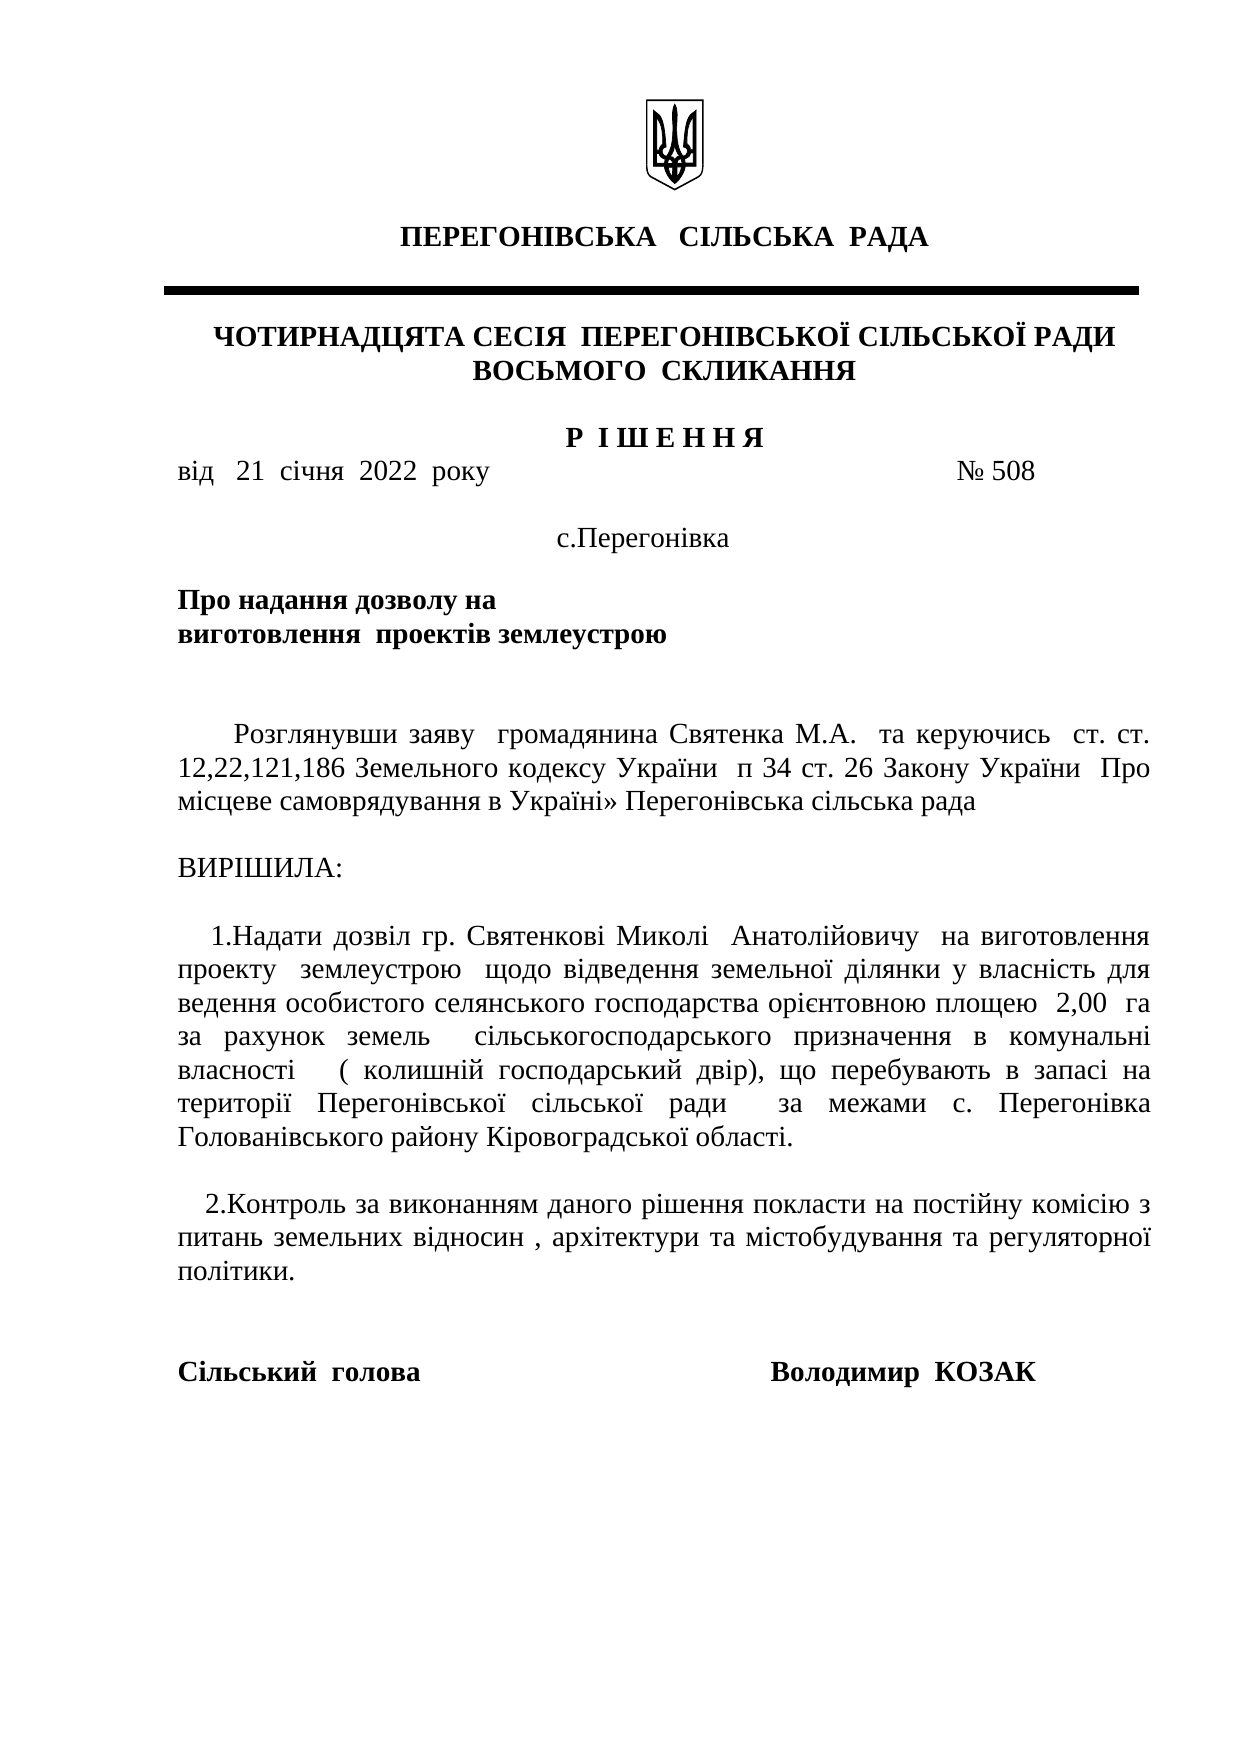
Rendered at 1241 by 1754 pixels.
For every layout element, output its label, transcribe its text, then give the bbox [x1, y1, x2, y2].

text Сільський голова Володимир КОЗАК [177, 1354, 1152, 1387]
text 2.Контроль за виконанням даного рішення покласти на постійну комісію з питань земельних відносин , архітектури та містобудування та регуляторної політики. [177, 1186, 1152, 1287]
text Р І Ш Е Н Н Я [177, 420, 1152, 453]
text 1.Надати дозвіл гр. Святенкові Миколі Анатолійовичу на виготовлення проекту землеустрою щодо відведення земельної ділянки у власність для ведення особистого селянського господарства орієнтовною площею 2,00 га за рахунок земель сільськогосподарського призначення в комунальні власності ( колишній господарський двір), що перебувають в запасі на території Перегонівської сільської ради за межами с. Перегонівка Голованівського району Кіровоградської області. [177, 918, 1152, 1152]
text виготовлення проектів землеустрою [177, 616, 1152, 649]
text ЧОТИРНАДЦЯТА СЕСІЯ ПЕРЕГОНІВСЬКОЇ СІЛЬСЬКОЇ РАДИ [177, 319, 1152, 353]
text с.Перегонівка [177, 521, 1152, 554]
text ВОСЬМОГО СКЛИКАННЯ [177, 353, 1152, 386]
text від 21 січня 2022 року № 508 [177, 453, 1152, 487]
text Розглянувши заяву громадянина Святенка М.А. та керуючись ст. ст. 12,22,121,186 Земельного кодексу України п 34 ст. 26 Закону України Про місцеве самоврядування в Україні» Перегонівська сільська рада [177, 716, 1152, 817]
text ВИРІШИЛА: [177, 851, 1152, 884]
text ПЕРЕГОНІВСЬКА СІЛЬСЬКА РАДА [177, 219, 1152, 252]
text Про надання дозволу на [177, 582, 1152, 616]
